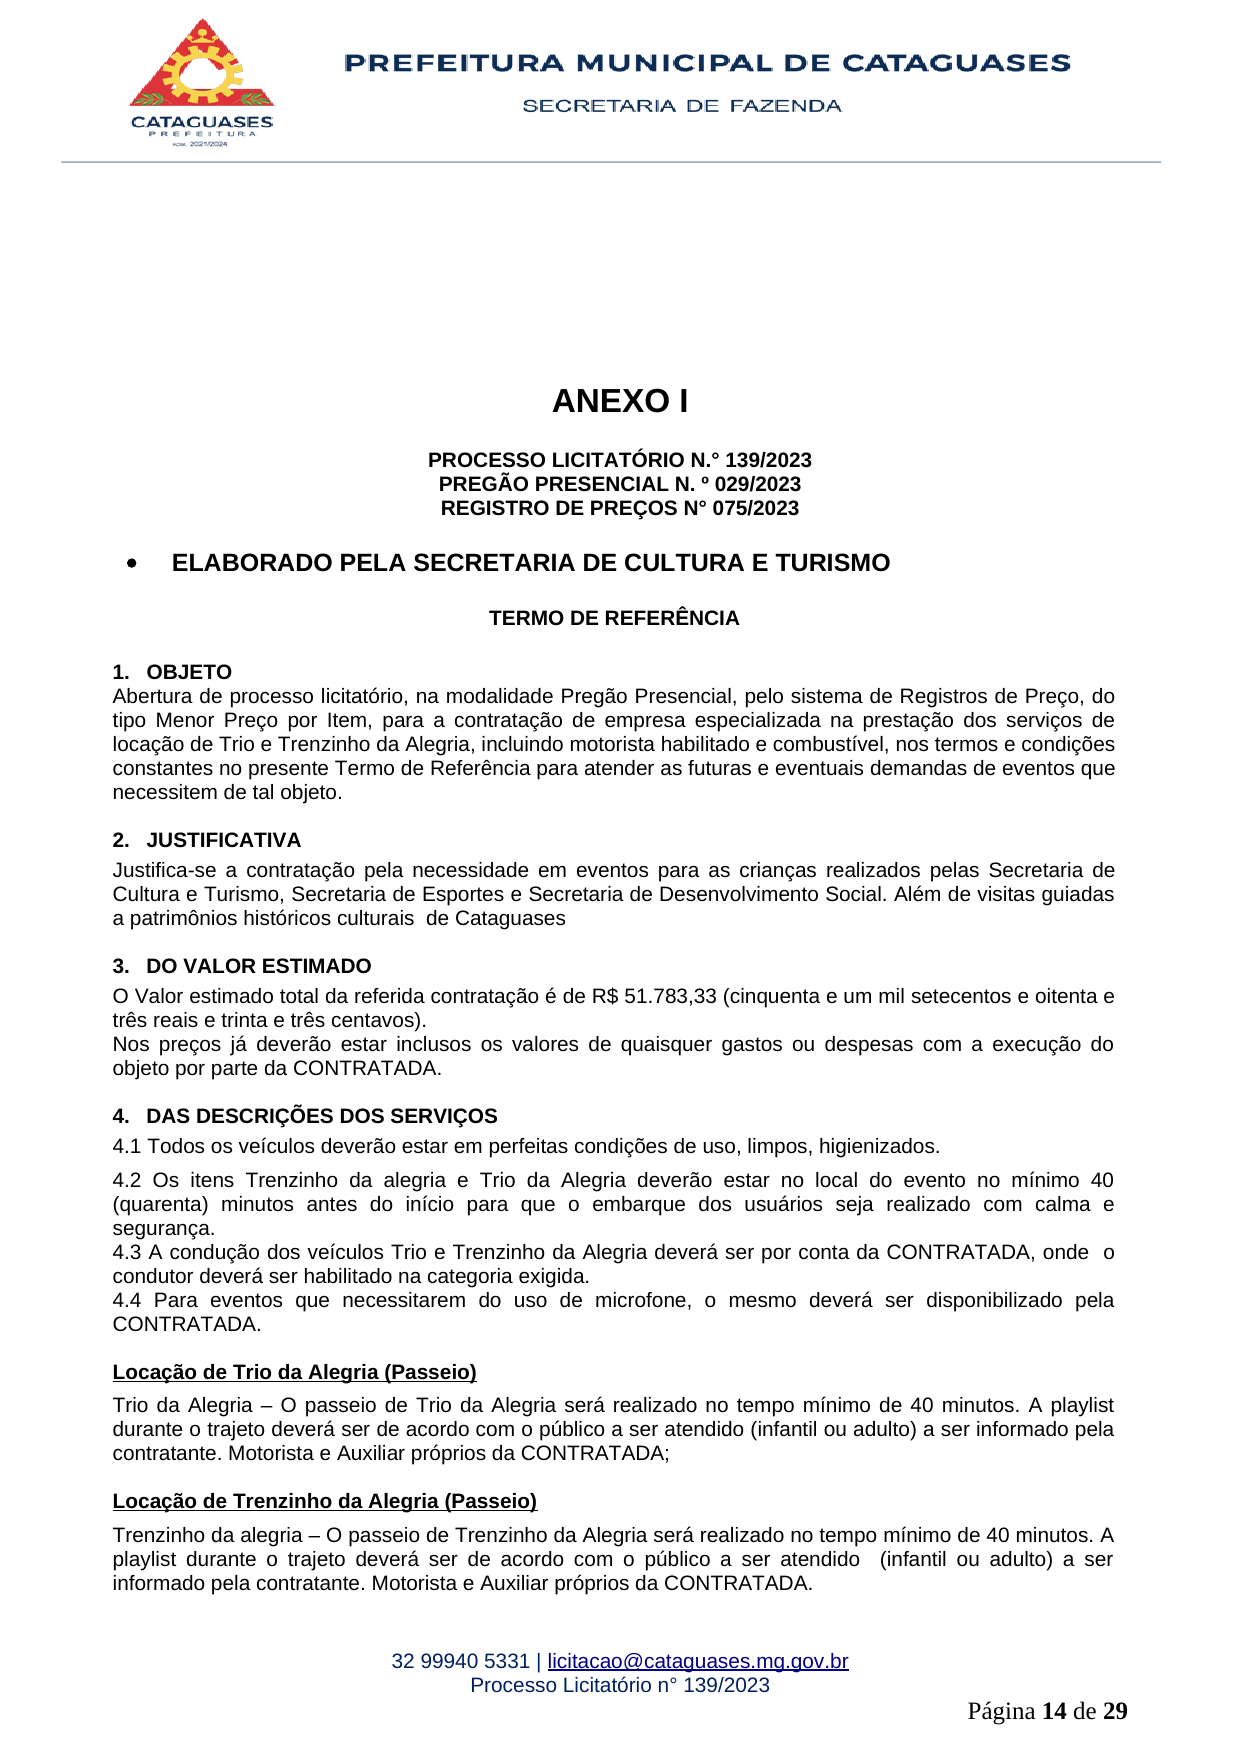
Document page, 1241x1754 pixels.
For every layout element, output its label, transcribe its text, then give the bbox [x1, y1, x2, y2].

subtitle Locação de Trio da Alegria (Passeio) [112, 1359, 1128, 1383]
text 4.4 Para eventos que necessitarem do uso de microfone, o mesmo deverá ser disponibilizado pela CONTRATADA. [112, 1288, 1116, 1336]
picture [61, 15, 1161, 163]
text PREGÃO PRESENCIAL N. º 029/2023 [112, 472, 1128, 496]
subtitle DAS DESCRIÇÕES DOS SERVIÇOS [112, 1104, 1128, 1128]
text O Valor estimado total da referida contratação é de R$ 51.783,33 (cinquenta e um mil setecentos e oitenta e três reais e trinta e três centavos). [112, 984, 1116, 1032]
list ELABORADO PELA SECRETARIA DE CULTURA E TURISMO [127, 548, 1128, 577]
text PROCESSO LICITATÓRIO N.° 139/2023 [112, 448, 1128, 472]
text Justifica-se a contratação pela necessidade em eventos para as crianças realizados pelas Secretaria de Cultura e Turismo, Secretaria de Esportes e Secretaria de Desenvolvimento Social. Além de visitas guiadas a patrimônios históricos culturais de Cataguases [112, 858, 1117, 930]
subtitle JUSTIFICATIVA [112, 828, 1128, 852]
subtitle 4.1 Todos os veículos deverão estar em perfeitas condições de uso, limpos, higienizados. [112, 1134, 1128, 1158]
text REGISTRO DE PREÇOS N° 075/2023 [112, 496, 1128, 520]
text ANEXO I [112, 381, 1128, 419]
text Trenzinho da alegria – O passeio de Trenzinho da Alegria será realizado no tempo mínimo de 40 minutos. A playlist durante o trajeto deverá ser de acordo com o público a ser atendido (infantil ou adulto) a ser informado pela contratante. Motorista e Auxiliar próprios da CONTRATADA. [112, 1523, 1116, 1595]
subtitle Locação de Trenzinho da Alegria (Passeio) [112, 1489, 1128, 1513]
subtitle DO VALOR ESTIMADO [112, 954, 1128, 978]
text 4.3 A condução dos veículos Trio e Trenzinho da Alegria deverá ser por conta da CONTRATADA, onde o condutor deverá ser habilitado na categoria exigida. [112, 1240, 1116, 1288]
list OBJETO [112, 660, 1128, 684]
text Nos preços já deverão estar inclusos os valores de quaisquer gastos ou despesas com a execução do objeto por parte da CONTRATADA. [112, 1032, 1116, 1080]
text 4.2 Os itens Trenzinho da alegria e Trio da Alegria deverão estar no local do evento no mínimo 40 (quarenta) minutos antes do início para que o embarque dos usuários seja realizado com calma e segurança. [112, 1168, 1116, 1240]
subtitle TERMO DE REFERÊNCIA [112, 606, 1116, 630]
text Trio da Alegria – O passeio de Trio da Alegria será realizado no tempo mínimo de 40 minutos. A playlist durante o trajeto deverá ser de acordo com o público a ser atendido (infantil ou adulto) a ser informado pela contratante. Motorista e Auxiliar próprios da CONTRATADA; [112, 1393, 1116, 1465]
text Abertura de processo licitatório, na modalidade Pregão Presencial, pelo sistema de Registros de Preço, do tipo Menor Preço por Item, para a contratação de empresa especializada na prestação dos serviços de locação de Trio e Trenzinho da Alegria, incluindo motorista habilitado e combustível, nos termos e condições constantes no presente Termo de Referência para atender as futuras e eventuais demandas de eventos que necessitem de tal objeto. [112, 684, 1117, 804]
